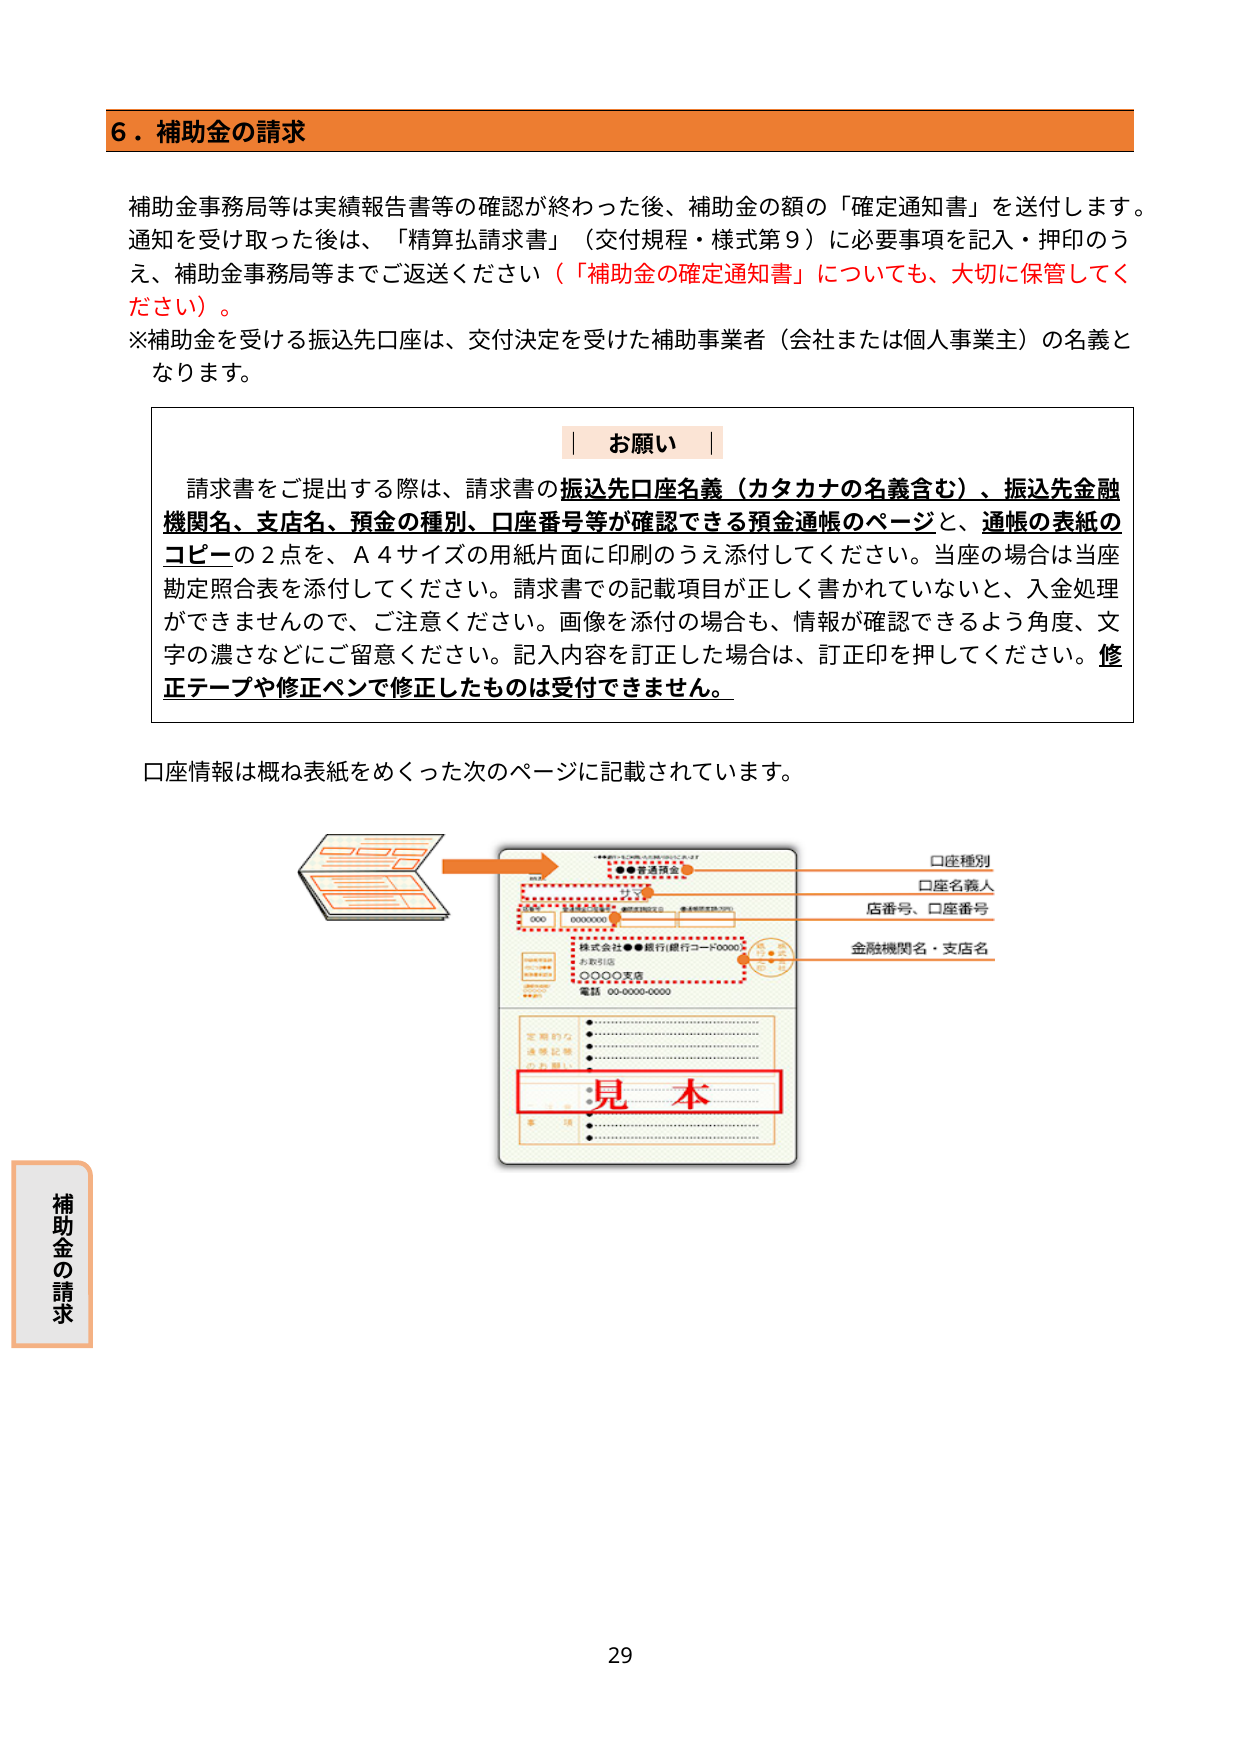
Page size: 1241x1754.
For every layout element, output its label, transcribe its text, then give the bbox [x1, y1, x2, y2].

picture [297, 834, 995, 1173]
text ※補助金を受ける振込先口座は、交付決定を受けた補助事業者（会社または個人事業主）の名義となります。 [128, 322, 1134, 388]
text 補助金事務局等は実績報告書等の確認が終わった後、補助金の額の「確定通知書」を送付します。通知を受け取った後は、「精算払請求書」（交付規程・様式第９）に必要事項を記入・押印のうえ、補助金事務局等までご返送ください（「補助金の確定通知書」についても、大切に保管してください）。 [128, 189, 1134, 322]
text ６．補助金の請求 [106, 111, 1134, 151]
text 口座情報は概ね表紙をめくった次のページに記載されています。 [106, 754, 1134, 787]
table_header ｜ お願い ｜ 請求書をご提出する際は、請求書の振込先口座名義（カタカナの名義含む）、振込先金融機関名、支店名、預金の種別、口座番号等が確認できる預金通帳のページと、通帳の表紙のコピーの2点を、Ａ４サイズの用紙片面に印刷のうえ添付してください。当座の場合は当座勘定照合表を添付してください。請求書での記載項目が正しく書かれていないと、入金処理ができませんので、ご注意ください。画像を添付の場合も、情報が確認できるよう角度、文字の濃さなどにご留意ください。記入内容を訂正した場合は、訂正印を押してください。修正テープや修正ペンで修正したものは受付できません。 [152, 408, 1133, 722]
